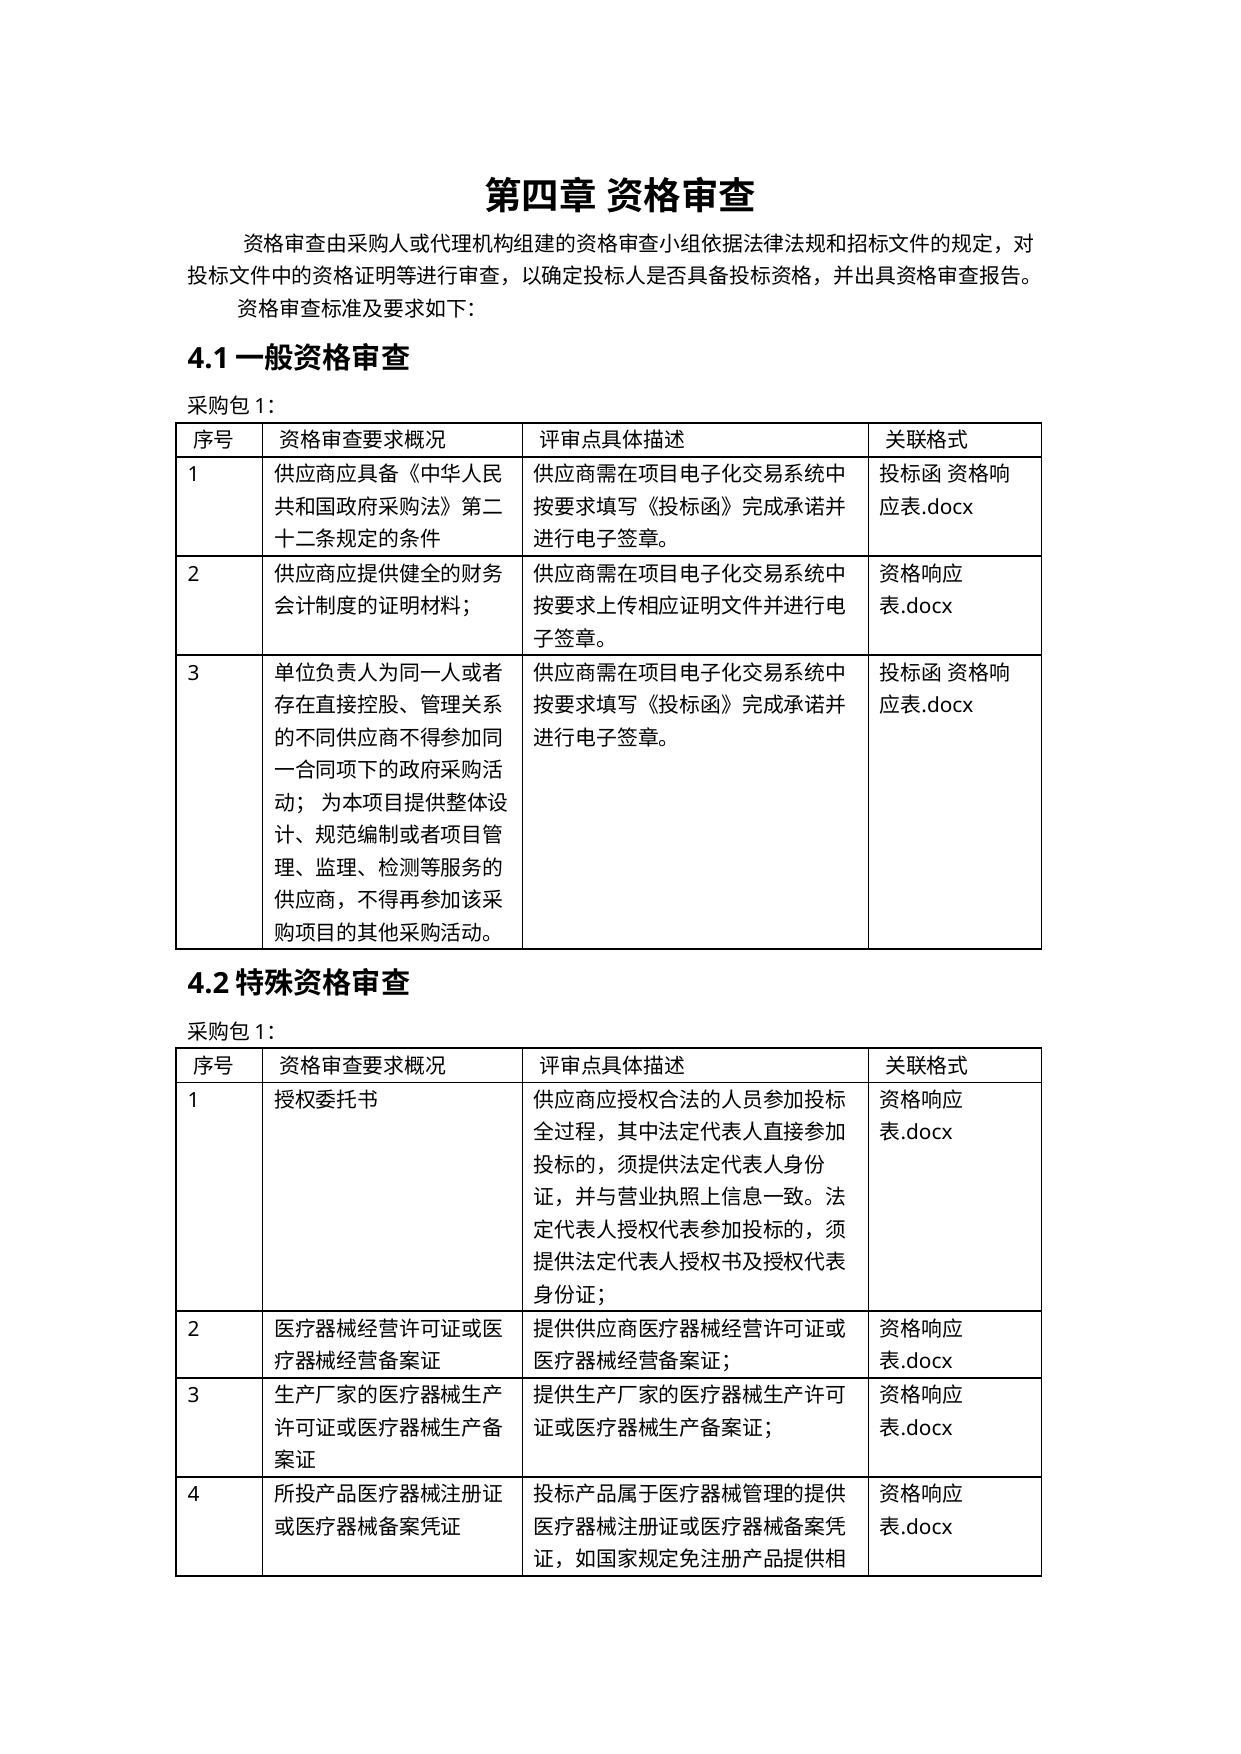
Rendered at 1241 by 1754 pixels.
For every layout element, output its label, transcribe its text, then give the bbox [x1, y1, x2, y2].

table_cell 资格响应表.docx [869, 557, 1041, 654]
table_cell 资格响应表.docx [869, 1312, 1041, 1377]
table_cell 供应商应具备《中华人民共和国政府采购法》第二十二条规定的条件 [263, 458, 522, 555]
table_header 关联格式 [869, 1049, 1041, 1081]
table_cell 2 [177, 1312, 262, 1377]
table_cell 3 [177, 1379, 262, 1476]
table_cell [263, 1478, 522, 1575]
table_header 序号 [177, 424, 262, 456]
text 资格审查标准及要求如下： [187, 292, 1053, 324]
table_cell 投标函 资格响应表.docx [869, 656, 1041, 948]
table_cell 资格响应表.docx [869, 1379, 1041, 1476]
table_header 资格审查要求概况 [263, 1049, 522, 1081]
table_cell 1 [177, 458, 262, 555]
text 4.1一般资格审查 [187, 324, 1053, 389]
table_cell 医疗器械经营许可证或医疗器械经营备案证 [263, 1312, 522, 1377]
text 采购包1： [187, 389, 1053, 422]
table_cell 授权委托书 [263, 1083, 522, 1310]
table_cell 2 [177, 557, 262, 654]
text 资格审查由采购人或代理机构组建的资格审查小组依据法律法规和招标文件的规定，对投标文件中的资格证明等进行审查，以确定投标人是否具备投标资格，并出具资格审查报告。 [187, 227, 1053, 292]
table_cell 1 [177, 1083, 262, 1310]
text 4.2特殊资格审查 [187, 950, 1053, 1015]
table_cell 供应商需在项目电子化交易系统中按要求填写《投标函》完成承诺并进行电子签章。 [523, 656, 868, 948]
table_cell 供应商应提供健全的财务会计制度的证明材料； [263, 557, 522, 654]
table_cell 单位负责人为同一人或者存在直接控股、管理关系的不同供应商不得参加同一合同项下的政府采购活动； 为本项目提供整体设计、规范编制或者项目管理、监理、检测等服务的供应商，不得再参加该采购项目的其他采购活动。 [263, 656, 522, 948]
table_cell 3 [177, 656, 262, 948]
table_cell 供应商应授权合法的人员参加投标全过程，其中法定代表人直接参加投标的，须提供法定代表人身份证，并与营业执照上信息一致。法定代表人授权代表参加投标的，须提供法定代表人授权书及授权代表身份证； [523, 1083, 868, 1310]
table_header 序号 [177, 1049, 262, 1081]
table_cell 提供供应商医疗器械经营许可证或医疗器械经营备案证； [523, 1312, 868, 1377]
table_header 关联格式 [869, 424, 1041, 456]
table_cell 生产厂家的医疗器械生产许可证或医疗器械生产备案证 [263, 1379, 522, 1476]
table_cell 资格响应表.docx [869, 1478, 1041, 1575]
text 第四章 资格审查 [187, 162, 1053, 227]
table_header 评审点具体描述 [523, 424, 868, 456]
text 采购包1： [187, 1015, 1053, 1047]
table_header 评审点具体描述 [523, 1049, 868, 1081]
table_cell 投标函 资格响应表.docx [869, 458, 1041, 555]
table_cell 4 [177, 1478, 262, 1575]
table_cell 提供生产厂家的医疗器械生产许可证或医疗器械生产备案证； [523, 1379, 868, 1476]
table_header 资格审查要求概况 [263, 424, 522, 456]
table_cell 供应商需在项目电子化交易系统中按要求上传相应证明文件并进行电子签章。 [523, 557, 868, 654]
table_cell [523, 1478, 868, 1575]
table_cell 资格响应表.docx [869, 1083, 1041, 1310]
table_cell 供应商需在项目电子化交易系统中按要求填写《投标函》完成承诺并进行电子签章。 [523, 458, 868, 555]
